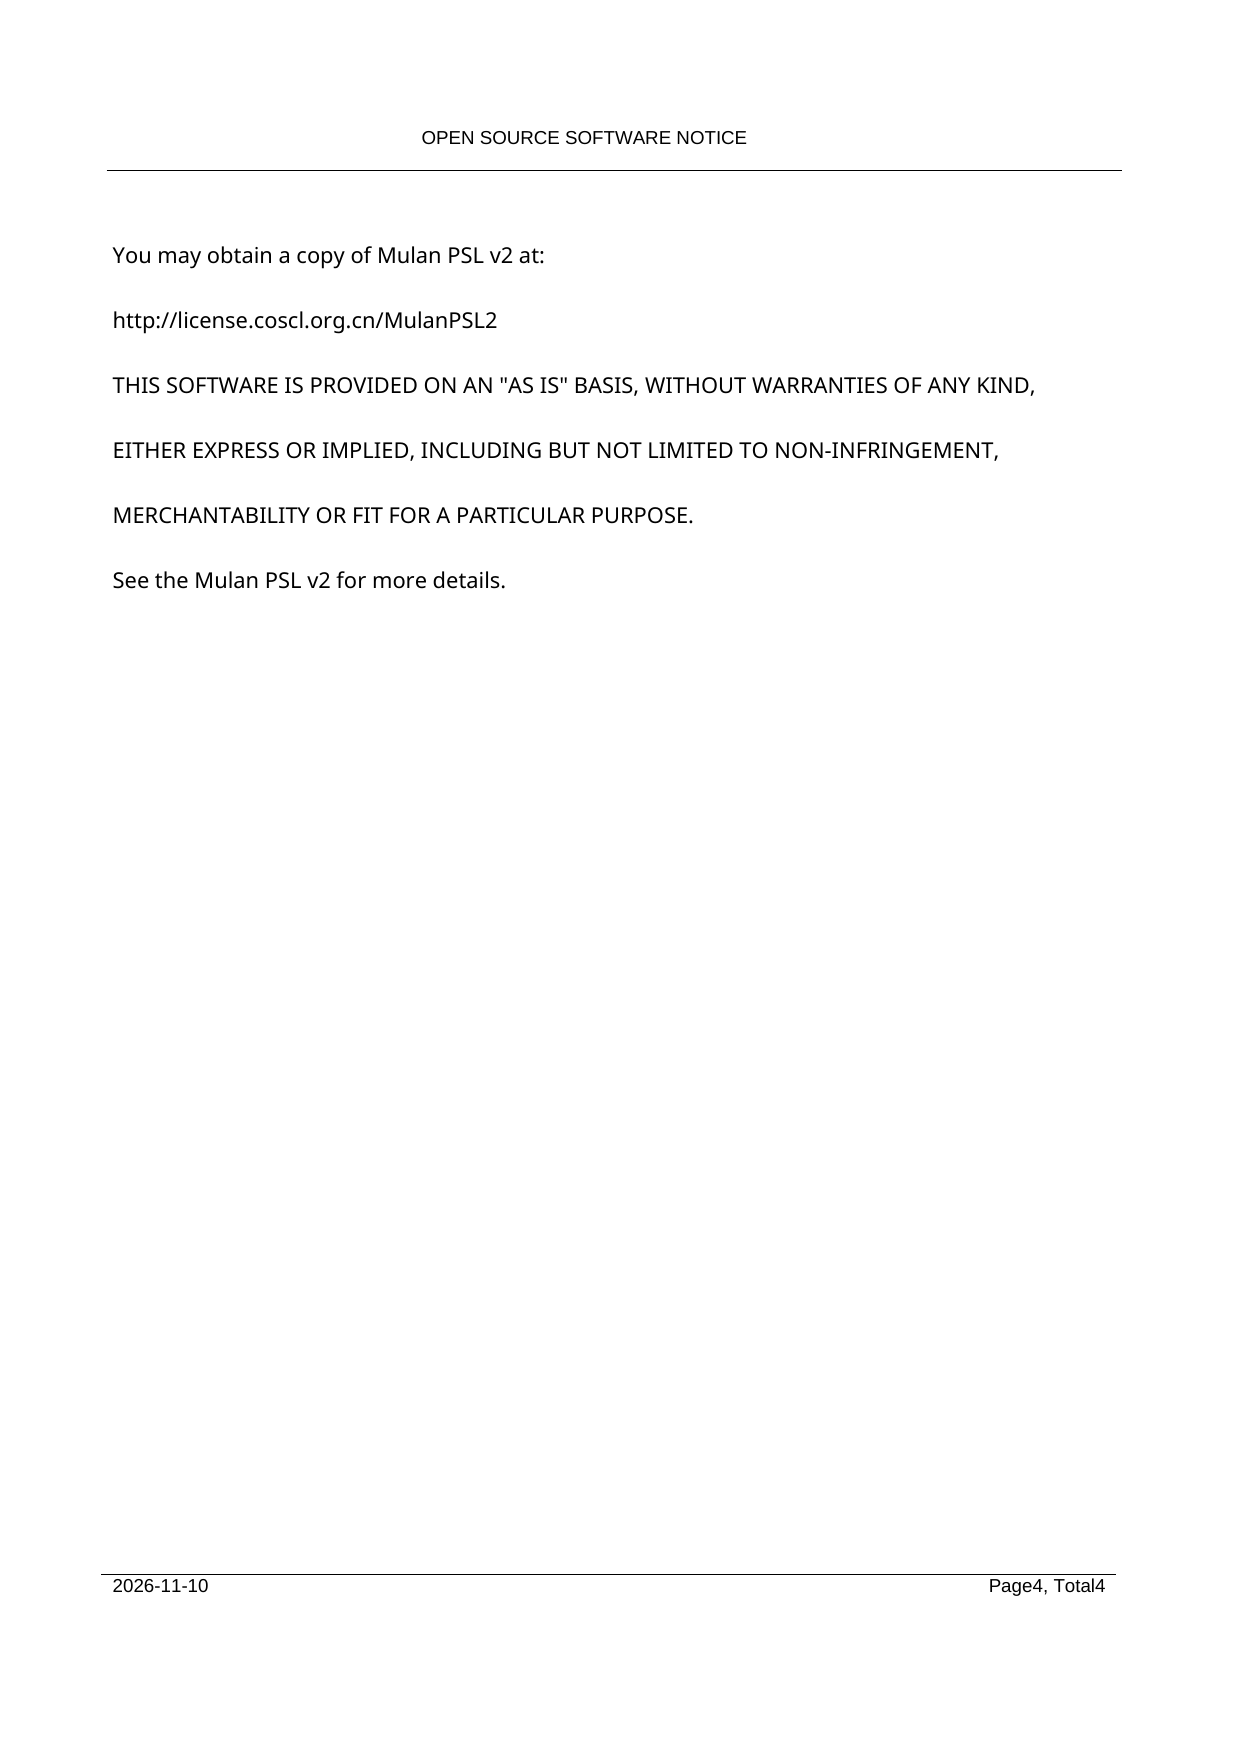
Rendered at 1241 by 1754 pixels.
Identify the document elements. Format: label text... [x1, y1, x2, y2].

text See the Mulan PSL v2 for more details. [112, 564, 1128, 629]
text http://license.coscl.org.cn/MulanPSL2 [112, 304, 1128, 336]
text You may obtain a copy of Mulan PSL v2 at: [112, 239, 1128, 271]
text EITHER EXPRESS OR IMPLIED, INCLUDING BUT NOT LIMITED TO NON-INFRINGEMENT, [112, 434, 1128, 466]
text MERCHANTABILITY OR FIT FOR A PARTICULAR PURPOSE. [112, 499, 1128, 531]
text THIS SOFTWARE IS PROVIDED ON AN "AS IS" BASIS, WITHOUT WARRANTIES OF ANY KIND, [112, 369, 1128, 401]
